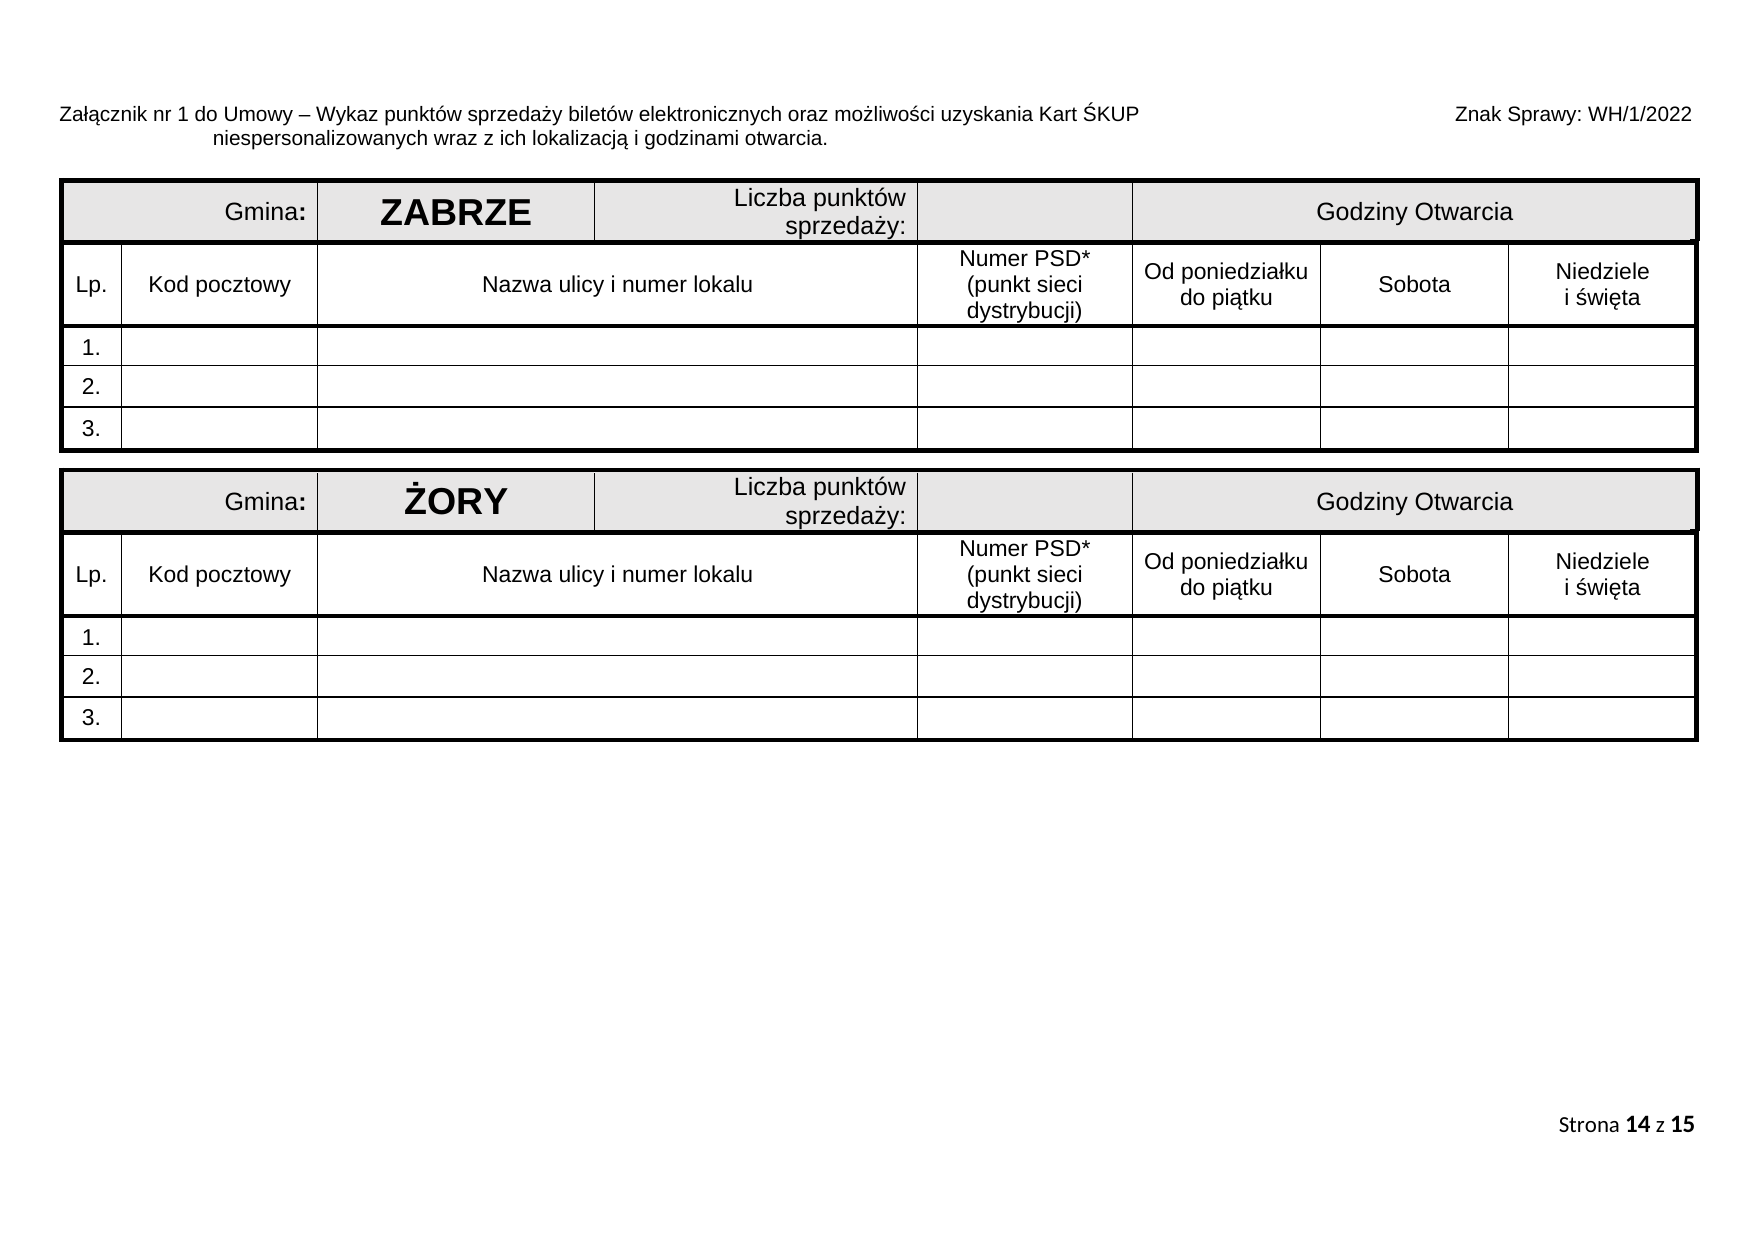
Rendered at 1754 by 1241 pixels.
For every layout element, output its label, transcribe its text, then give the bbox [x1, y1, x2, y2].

table_cell [1509, 656, 1694, 696]
table_cell [1133, 366, 1320, 406]
table_cell [1321, 698, 1508, 738]
table_cell [918, 656, 1132, 696]
table_cell [1133, 408, 1320, 448]
table_cell [918, 408, 1132, 448]
table_cell 2. [64, 366, 121, 406]
table_cell [318, 366, 917, 406]
table_header Liczba punktów sprzedaży: [595, 183, 917, 240]
table_cell [1321, 408, 1508, 448]
table_cell [1133, 328, 1320, 365]
table_cell [1321, 328, 1508, 365]
table_cell Numer PSD* (punkt sieci dystrybucji) [918, 535, 1132, 614]
table_header [918, 472, 1132, 530]
table_cell [1133, 618, 1320, 655]
table_cell [122, 328, 317, 365]
table_cell [1321, 366, 1508, 406]
table_cell [122, 656, 317, 696]
table_cell [318, 618, 917, 655]
table_cell Od poniedziałku do piątku [1133, 535, 1320, 614]
table_cell 1. [64, 618, 121, 655]
table_cell [918, 698, 1132, 738]
table_cell [918, 328, 1132, 365]
table_cell [318, 656, 917, 696]
table_cell [1133, 698, 1320, 738]
table_header ŻORY [318, 472, 594, 530]
table_cell [1509, 366, 1694, 406]
table_header ZABRZE [318, 183, 594, 240]
table_cell [1509, 408, 1694, 448]
table_cell 1. [64, 328, 121, 365]
table_cell [122, 698, 317, 738]
table_cell Od poniedziałku do piątku [1133, 245, 1320, 324]
table_cell Lp. [64, 535, 121, 614]
table_cell [318, 698, 917, 738]
table_cell [1509, 328, 1694, 365]
table_cell [1133, 656, 1320, 696]
table_cell Numer PSD* (punkt sieci dystrybucji) [918, 245, 1132, 324]
table_cell 2. [64, 656, 121, 696]
table_cell Nazwa ulicy i numer lokalu [318, 535, 917, 614]
table_cell [122, 408, 317, 448]
table_cell Niedziele i święta [1509, 535, 1694, 614]
table_cell [918, 618, 1132, 655]
table_cell Kod pocztowy [122, 245, 317, 324]
table_cell Nazwa ulicy i numer lokalu [318, 245, 917, 324]
table_cell [918, 366, 1132, 406]
table_cell [1321, 656, 1508, 696]
table_cell 3. [64, 408, 121, 448]
table_cell Niedziele i święta [1509, 245, 1694, 324]
table_header [918, 183, 1132, 240]
table_cell [318, 328, 917, 365]
table_cell 3. [64, 698, 121, 738]
table_header Godziny Otwarcia [1133, 472, 1695, 530]
table_header Liczba punktów sprzedaży: [595, 472, 917, 530]
table_cell [122, 366, 317, 406]
table_cell [318, 408, 917, 448]
table_header Gmina: [64, 472, 317, 530]
table_header Godziny Otwarcia [1133, 183, 1695, 240]
table_cell Kod pocztowy [122, 535, 317, 614]
table_cell Sobota [1321, 535, 1508, 614]
table_cell [1321, 618, 1508, 655]
table_cell [1509, 698, 1694, 738]
table_cell Sobota [1321, 245, 1508, 324]
table_cell Lp. [64, 245, 121, 324]
table_cell [122, 618, 317, 655]
table_header Gmina: [64, 183, 317, 240]
table_cell [1509, 618, 1694, 655]
